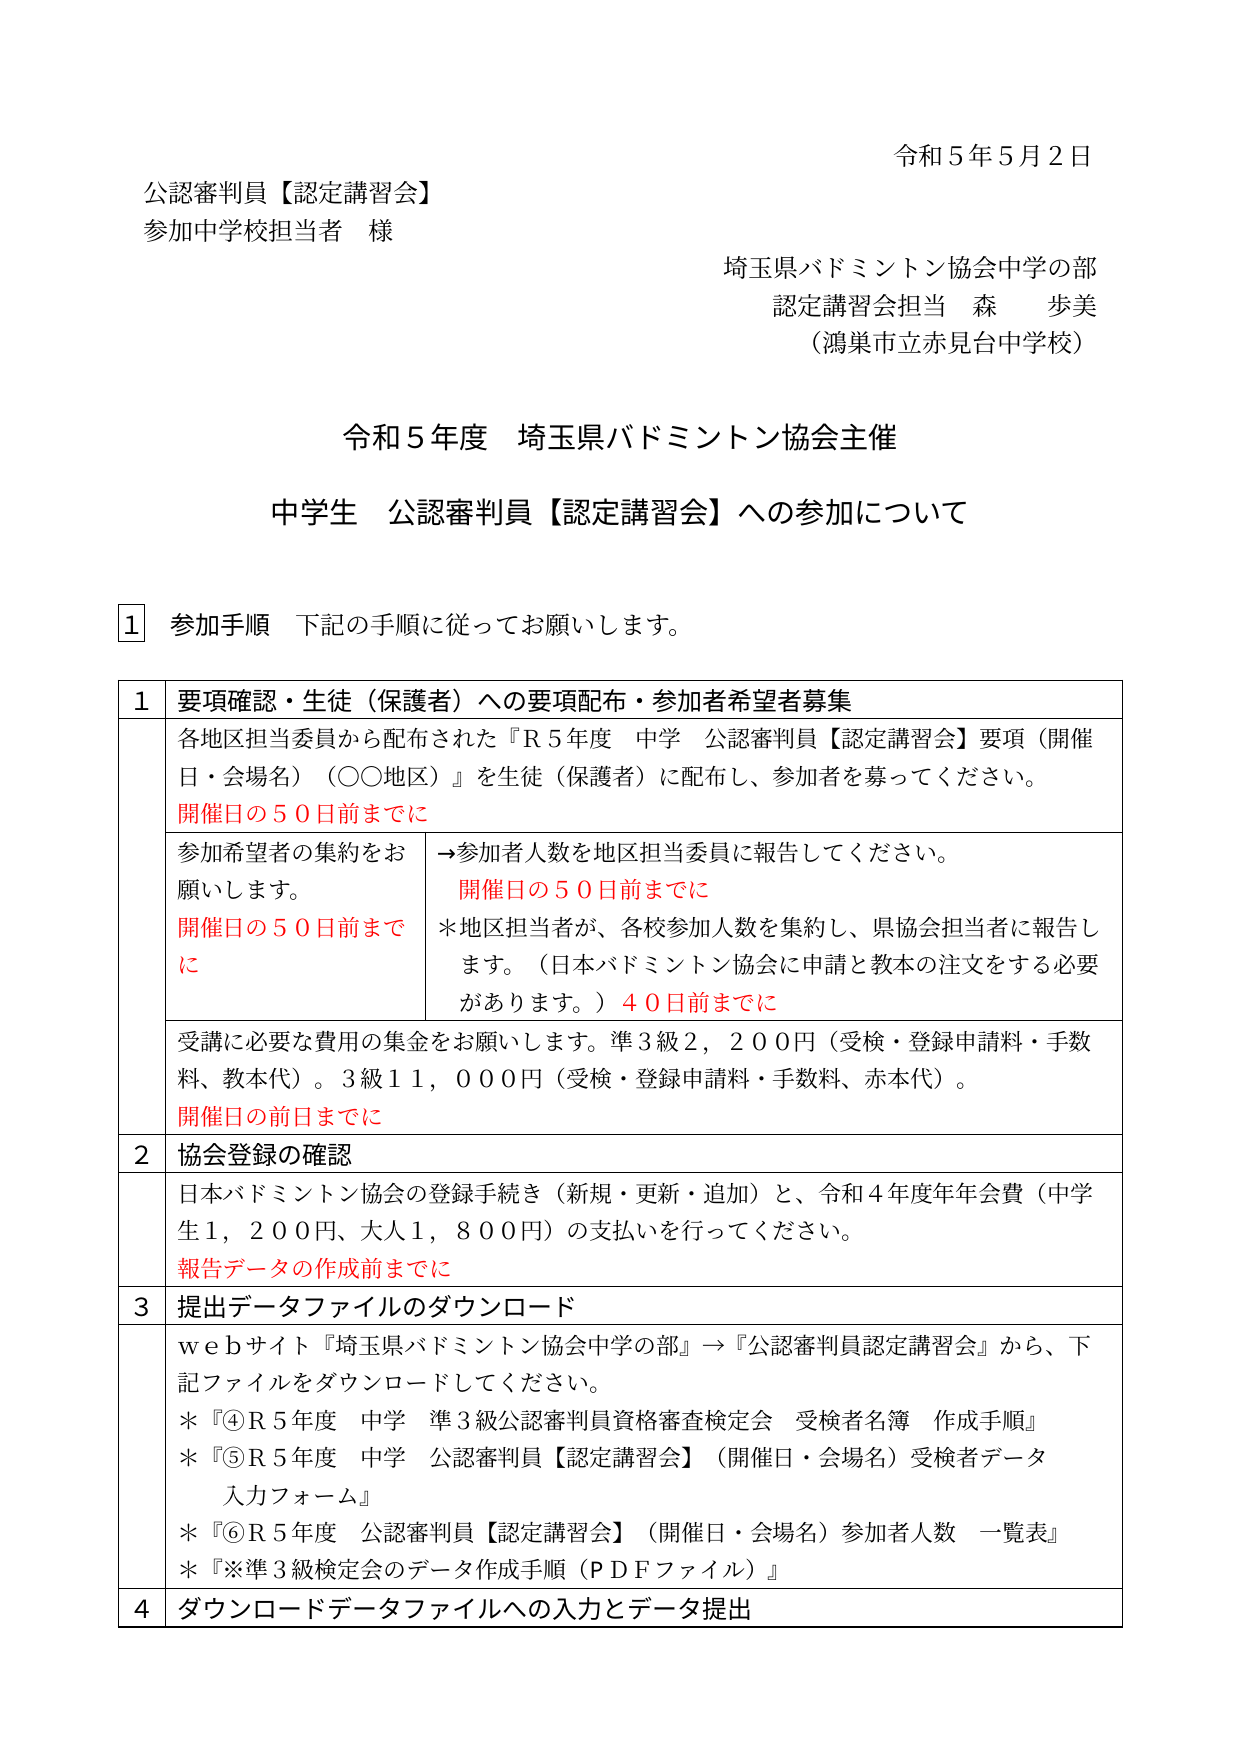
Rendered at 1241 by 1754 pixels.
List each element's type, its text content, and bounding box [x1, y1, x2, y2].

text 埼玉県バドミントン協会中学の部 [118, 248, 1097, 286]
table_cell ダウンロードデータファイルへの入力とデータ提出 [166, 1589, 1122, 1626]
table_cell ２ [119, 1135, 165, 1172]
table_cell 協会登録の確認 [166, 1135, 1122, 1172]
text 令和５年５月２日 [118, 136, 1093, 173]
table_cell [119, 1173, 165, 1286]
table_cell 提出データファイルのダウンロード [166, 1287, 1122, 1324]
text 公認審判員【認定講習会】 [118, 173, 1122, 211]
text 令和５年度 埼玉県バドミントン協会主催 [118, 398, 1122, 473]
table_cell 受講に必要な費用の集金をお願いします。準３級２，２００円（受検・登録申請料・手数料、教本代）。３級１１，０００円（受検・登録申請料・手数料、赤本代）。 開催日の前日までに [166, 1021, 1122, 1134]
table_cell ｗｅｂサイト『埼玉県バドミントン協会中学の部』→『公認審判員認定講習会』から、下記ファイルをダウンロードしてください。 ＊『④Ｒ５年度 中学 準３級公認審判員資格審査検定会 受検者名簿 作成手順』 ＊『⑤Ｒ５年度 中学 公認審判員【認定講習会】（開催日・会場名）受検者データ 入力フォーム』 ＊『⑥Ｒ５年度 公認審判員【認定講習会】（開催日・会場名）参加者人数 一覧表』 ＊『※準３級検定会のデータ作成手順（PＤＦファイル）』 [166, 1325, 1122, 1588]
table_cell ３ [119, 1287, 165, 1324]
text （鴻巣市立赤見台中学校） [118, 323, 1097, 361]
table_cell [119, 1325, 165, 1588]
table_cell 各地区担当委員から配布された『Ｒ５年度 中学 公認審判員【認定講習会】要項（開催日・会場名）（〇〇地区）』を生徒（保護者）に配布し、参加者を募ってください。 開催日の５０日前までに [166, 719, 1122, 832]
text 参加中学校担当者 様 [118, 211, 1122, 248]
text １ 参加手順 下記の手順に従ってお願いします。 [118, 586, 1122, 661]
table_cell 日本バドミントン協会の登録手続き（新規・更新・追加）と、令和４年度年年会費（中学生１，２００円、大人１，８００円）の支払いを行ってください。 報告データの作成前までに [166, 1173, 1122, 1286]
table_header １ [119, 681, 165, 718]
text 認定講習会担当 森 歩美 [118, 286, 1097, 323]
table_cell 参加希望者の集約をお願いします。 開催日の５０日前までに [166, 833, 425, 1020]
table_cell →参加者人数を地区担当委員に報告してください。 開催日の５０日前までに ＊地区担当者が、各校参加人数を集約し、県協会担当者に報告します。（日本バドミントン協会に申請と教本の注文をする必要があります。）４０日前までに [426, 833, 1122, 1020]
table_cell ４ [119, 1589, 165, 1626]
text 中学生 公認審判員【認定講習会】への参加について [118, 473, 1122, 548]
table_cell [119, 719, 165, 1134]
table_header 要項確認・生徒（保護者）への要項配布・参加者希望者募集 [166, 681, 1122, 718]
